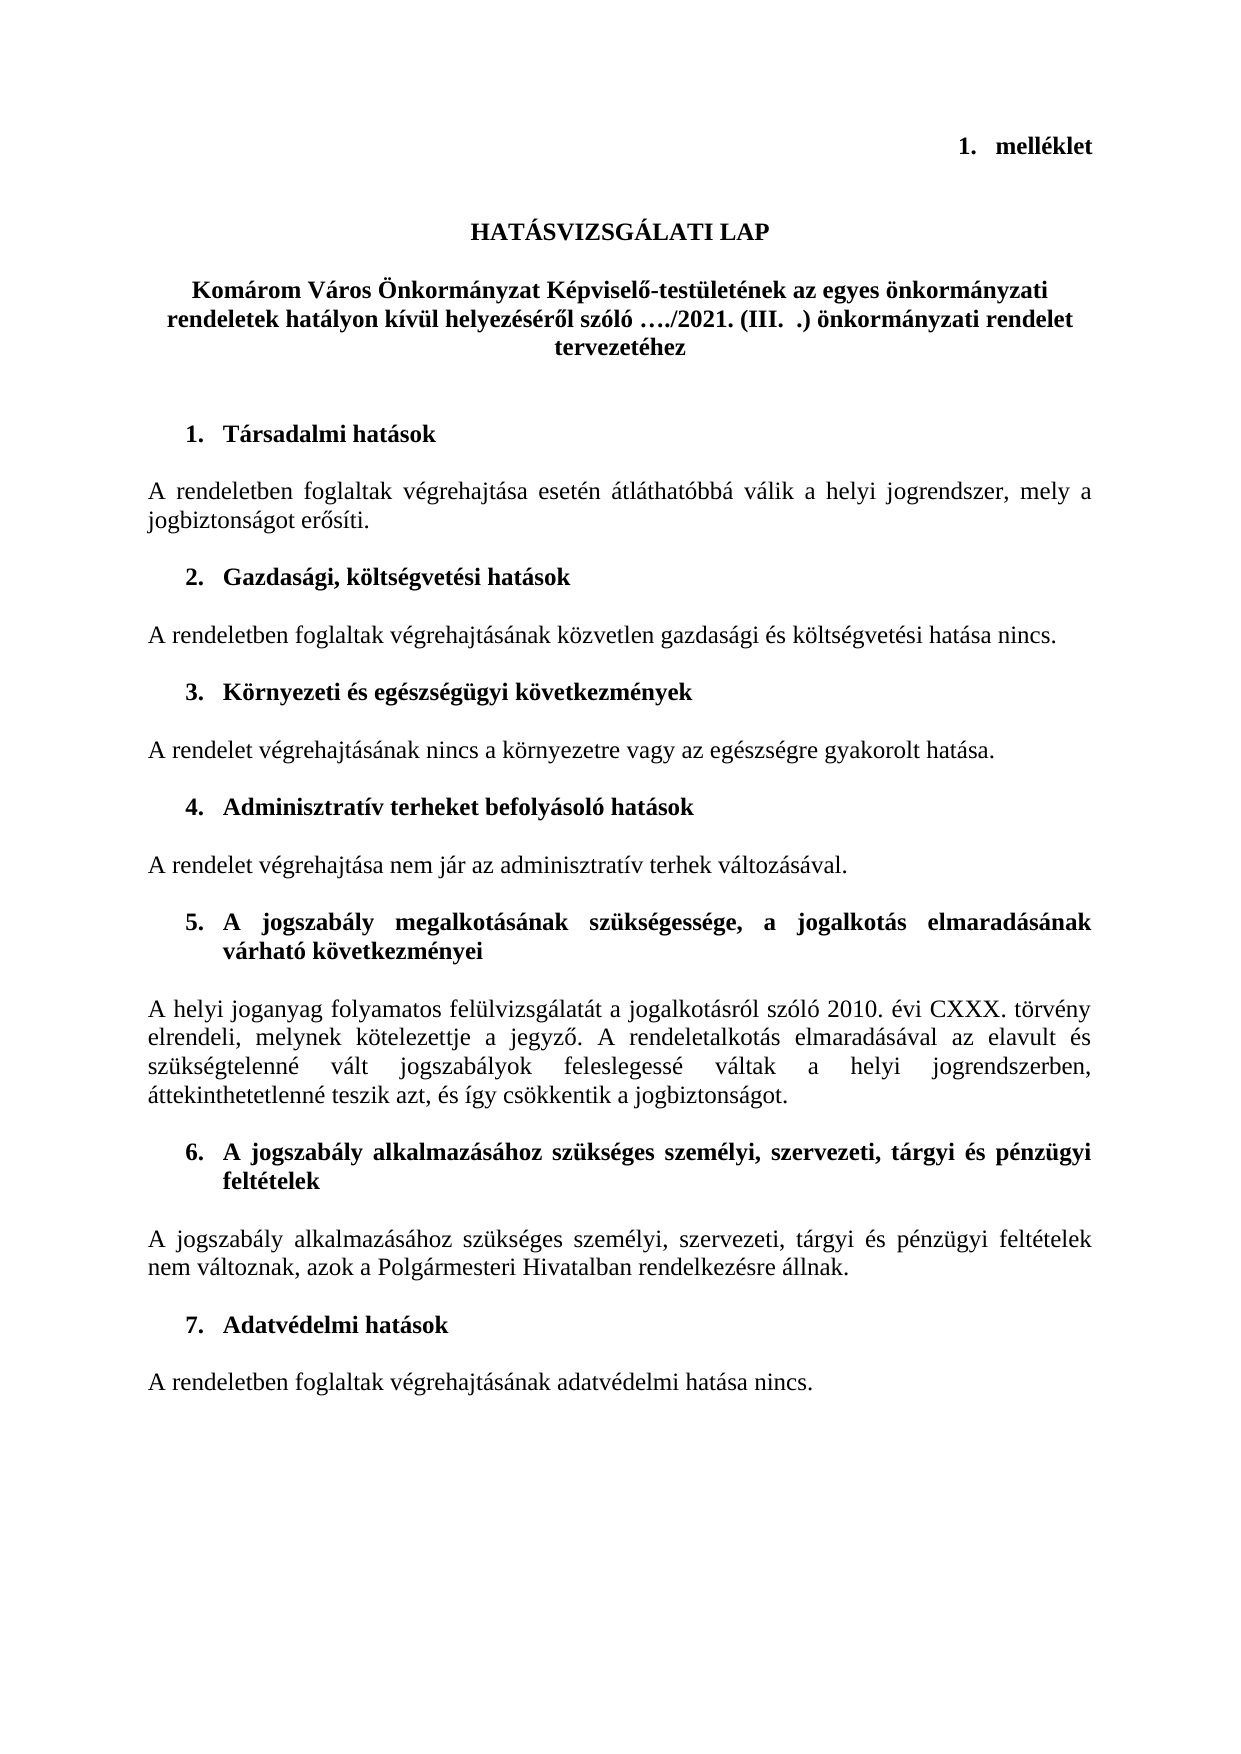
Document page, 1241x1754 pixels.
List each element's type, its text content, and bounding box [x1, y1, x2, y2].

text A jogszabály alkalmazásához szükséges személyi, szervezeti, tárgyi és pénzügyi feltételek nem változnak, azok a Polgármesteri Hivatalban rendelkezésre állnak. [148, 1224, 1092, 1281]
text A rendelet végrehajtásának nincs a környezetre vagy az egészségre gyakorolt hatása. [148, 735, 1092, 764]
text A rendeletben foglaltak végrehajtása esetén átláthatóbbá válik a helyi jogrendszer, mely a jogbiztonságot erősíti. [148, 476, 1092, 534]
list melléklet [185, 131, 1092, 160]
list Adminisztratív terheket befolyásoló hatások [185, 792, 1092, 821]
list A jogszabály alkalmazásához szükséges személyi, szervezeti, tárgyi és pénzügyi feltételek [185, 1137, 1092, 1195]
list Környezeti és egészségügyi következmények [185, 677, 1092, 706]
text A rendeletben foglaltak végrehajtásának közvetlen gazdasági és költségvetési hatása nincs. [148, 620, 1092, 649]
text HATÁSVIZSGÁLATI LAP [148, 217, 1092, 246]
text Komárom Város Önkormányzat Képviselő-testületének az egyes önkormányzati rendeletek hatályon kívül helyezéséről szóló …./2021. (III. .) önkormányzati rendelet tervezetéhez [148, 275, 1092, 361]
text A rendeletben foglaltak végrehajtásának adatvédelmi hatása nincs. [148, 1367, 1092, 1396]
text A helyi joganyag folyamatos felülvizsgálatát a jogalkotásról szóló 2010. évi CXXX. törvény elrendeli, melynek kötelezettje a jegyző. A rendeletalkotás elmaradásával az elavult és szükségtelenné vált jogszabályok feleslegessé váltak a helyi jogrendszerben, áttekinthetetlenné teszik azt, és így csökkentik a jogbiztonságot. [148, 994, 1092, 1109]
text A rendelet végrehajtása nem jár az adminisztratív terhek változásával. [148, 850, 1092, 879]
list Gazdasági, költségvetési hatások [185, 562, 1092, 591]
list Társadalmi hatások [185, 419, 1092, 447]
list A jogszabály megalkotásának szükségessége, a jogalkotás elmaradásának várható következményei [185, 907, 1092, 965]
list Adatvédelmi hatások [185, 1310, 1092, 1339]
